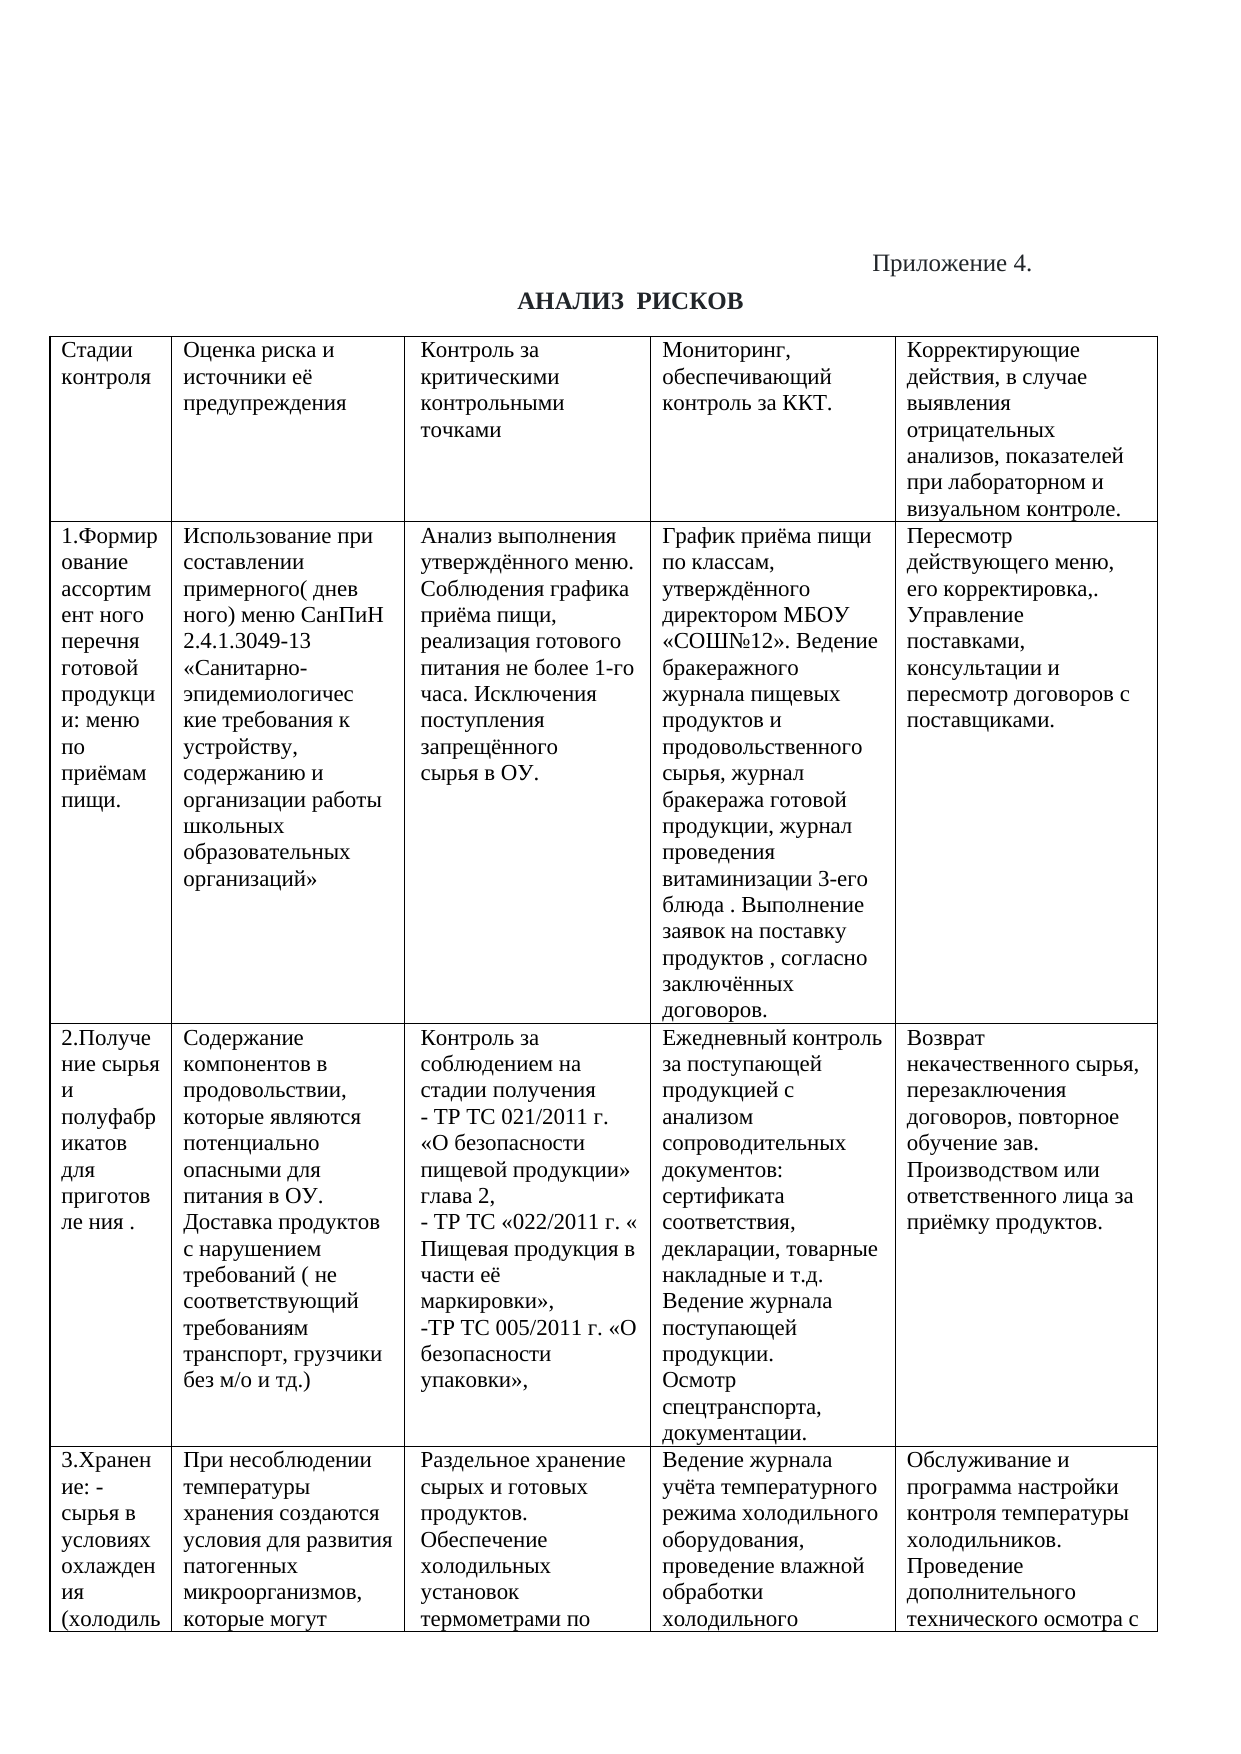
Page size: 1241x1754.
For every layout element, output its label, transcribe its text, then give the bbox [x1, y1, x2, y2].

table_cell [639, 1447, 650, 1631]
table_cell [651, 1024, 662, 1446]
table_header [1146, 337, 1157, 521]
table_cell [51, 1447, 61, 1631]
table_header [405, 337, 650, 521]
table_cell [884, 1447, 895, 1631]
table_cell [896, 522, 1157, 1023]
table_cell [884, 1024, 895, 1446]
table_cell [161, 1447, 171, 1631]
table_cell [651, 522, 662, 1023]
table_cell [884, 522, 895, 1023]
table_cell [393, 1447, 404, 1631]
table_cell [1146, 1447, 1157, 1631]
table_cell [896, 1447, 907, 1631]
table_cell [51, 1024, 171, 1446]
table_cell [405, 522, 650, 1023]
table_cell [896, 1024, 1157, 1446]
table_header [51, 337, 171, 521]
text АНАЛИЗ РИСКОВ [79, 286, 1181, 315]
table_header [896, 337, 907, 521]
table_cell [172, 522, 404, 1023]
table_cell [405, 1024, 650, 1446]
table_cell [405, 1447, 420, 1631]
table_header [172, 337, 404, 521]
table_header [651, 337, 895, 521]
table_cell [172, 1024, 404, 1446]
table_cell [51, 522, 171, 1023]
text Приложение 4. [79, 248, 1181, 277]
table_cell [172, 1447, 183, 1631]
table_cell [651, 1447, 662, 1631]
